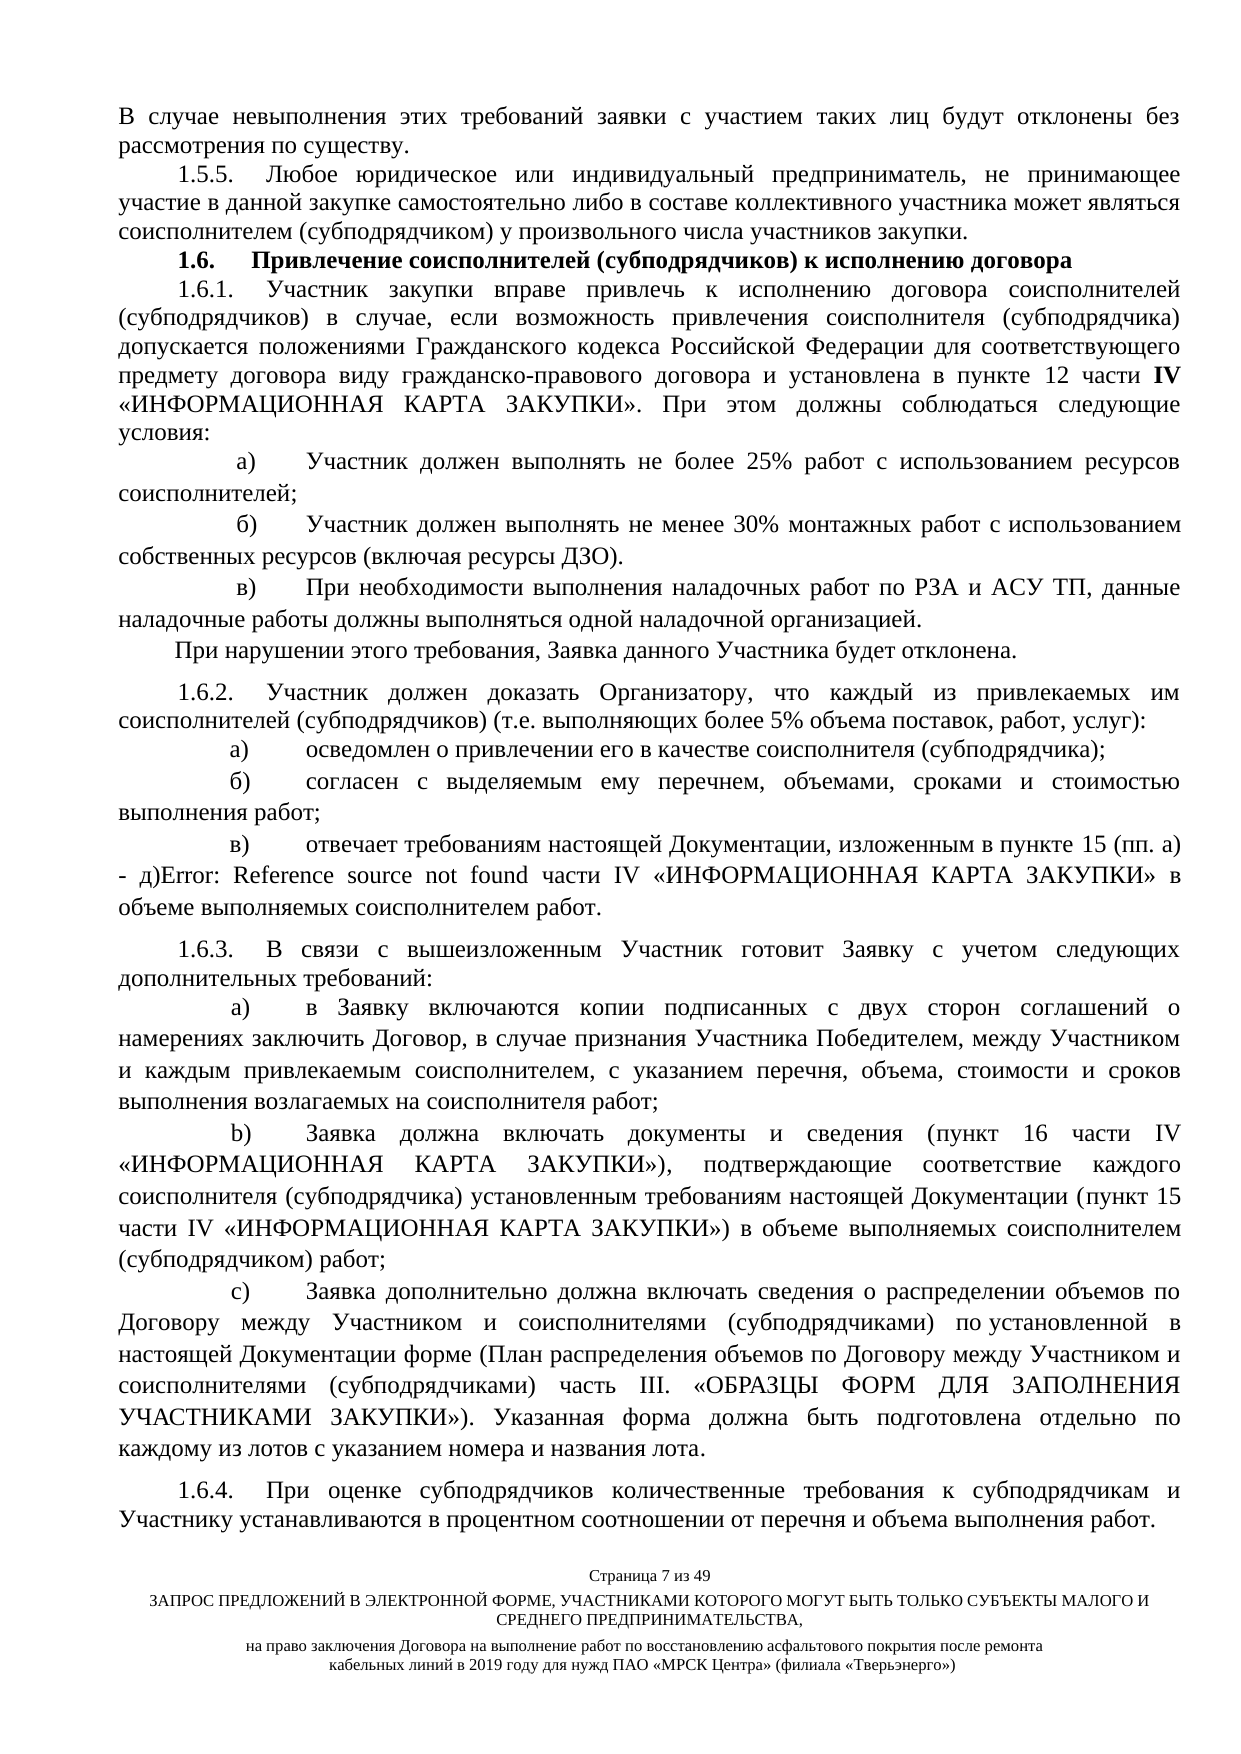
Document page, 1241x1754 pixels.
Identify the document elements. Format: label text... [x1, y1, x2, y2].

list При необходимости выполнения наладочных работ по РЗА и АСУ ТП, данные наладочные работы должны выполняться одной наладочной организацией. [118, 572, 1181, 633]
list в Заявку включаются копии подписанных с двух сторон соглашений о намерениях заключить Договор, в случае признания Участника Победителем, между Участником и каждым привлекаемым соисполнителем, с указанием перечня, объема, стоимости и сроков выполнения возлагаемых на соисполнителя работ; [118, 992, 1181, 1115]
text При нарушении этого требования, Заявка данного Участника будет отклонена. [174, 636, 1181, 664]
list согласен с выделяемым ему перечнем, объемами, сроками и стоимостью выполнения работ; [118, 766, 1181, 826]
subtitle Участник должен доказать Организатору, что каждый из привлекаемых им соисполнителей (субподрядчиков) (т.е. выполняющих более 5% объема поставок, работ, услуг): [118, 677, 1181, 734]
list Участник должен выполнять не менее 30% монтажных работ c использованием собственных ресурсов (включая ресурсы ДЗО). [118, 509, 1181, 570]
subtitle Участник закупки вправе привлечь к исполнению договора соисполнителей (субподрядчиков) в случае, если возможность привлечения соисполнителя (субподрядчика) допускается положениями Гражданского кодекса Российской Федерации для соответствующего предмету договора виду гражданско-правового договора и установлена в пункте 12 части IV «ИНФОРМАЦИОННАЯ КАРТА ЗАКУПКИ». При этом должны соблюдаться следующие условия: [118, 274, 1181, 446]
list Заявка должна включать документы и сведения (пункт 16 части IV «ИНФОРМАЦИОННАЯ КАРТА ЗАКУПКИ»), подтверждающие соответствие каждого соисполнителя (субподрядчика) установленным требованиям настоящей Документации (пункт 15 части IV «ИНФОРМАЦИОННАЯ КАРТА ЗАКУПКИ») в объеме выполняемых соисполнителем (субподрядчиком) работ; [118, 1118, 1181, 1273]
subtitle Любое юридическое или индивидуальный предприниматель, не принимающее участие в данной закупке самостоятельно либо в составе коллективного участника может являться соисполнителем (субподрядчиком) у произвольного числа участников закупки. [118, 159, 1181, 245]
list Участник должен выполнять не более 25% работ c использованием ресурсов соисполнителей; [118, 446, 1181, 507]
subtitle Привлечение соисполнителей (субподрядчиков) к исполнению договора [118, 245, 1181, 274]
list Заявка дополнительно должна включать сведения о распределении объемов по Договору между Участником и соисполнителями (субподрядчиками) по установленной в настоящей Документации форме (План распределения объемов по Договору между Участником и соисполнителями (субподрядчиками) часть III. «ОБРАЗЦЫ ФОРМ ДЛЯ ЗАПОЛНЕНИЯ УЧАСТНИКАМИ ЗАКУПКИ»). Указанная форма должна быть подготовлена отдельно по каждому из лотов с указанием номера и названия лота. [118, 1276, 1181, 1462]
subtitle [118, 101, 1181, 159]
list осведомлен о привлечении его в качестве соисполнителя (субподрядчика); [118, 734, 1181, 763]
subtitle При оценке субподрядчиков количественные требования к субподрядчикам и Участнику устанавливаются в процентном соотношении от перечня и объема выполнения работ. [118, 1476, 1181, 1533]
subtitle В связи с вышеизложенным Участник готовит Заявку с учетом следующих дополнительных требований: [118, 934, 1181, 992]
